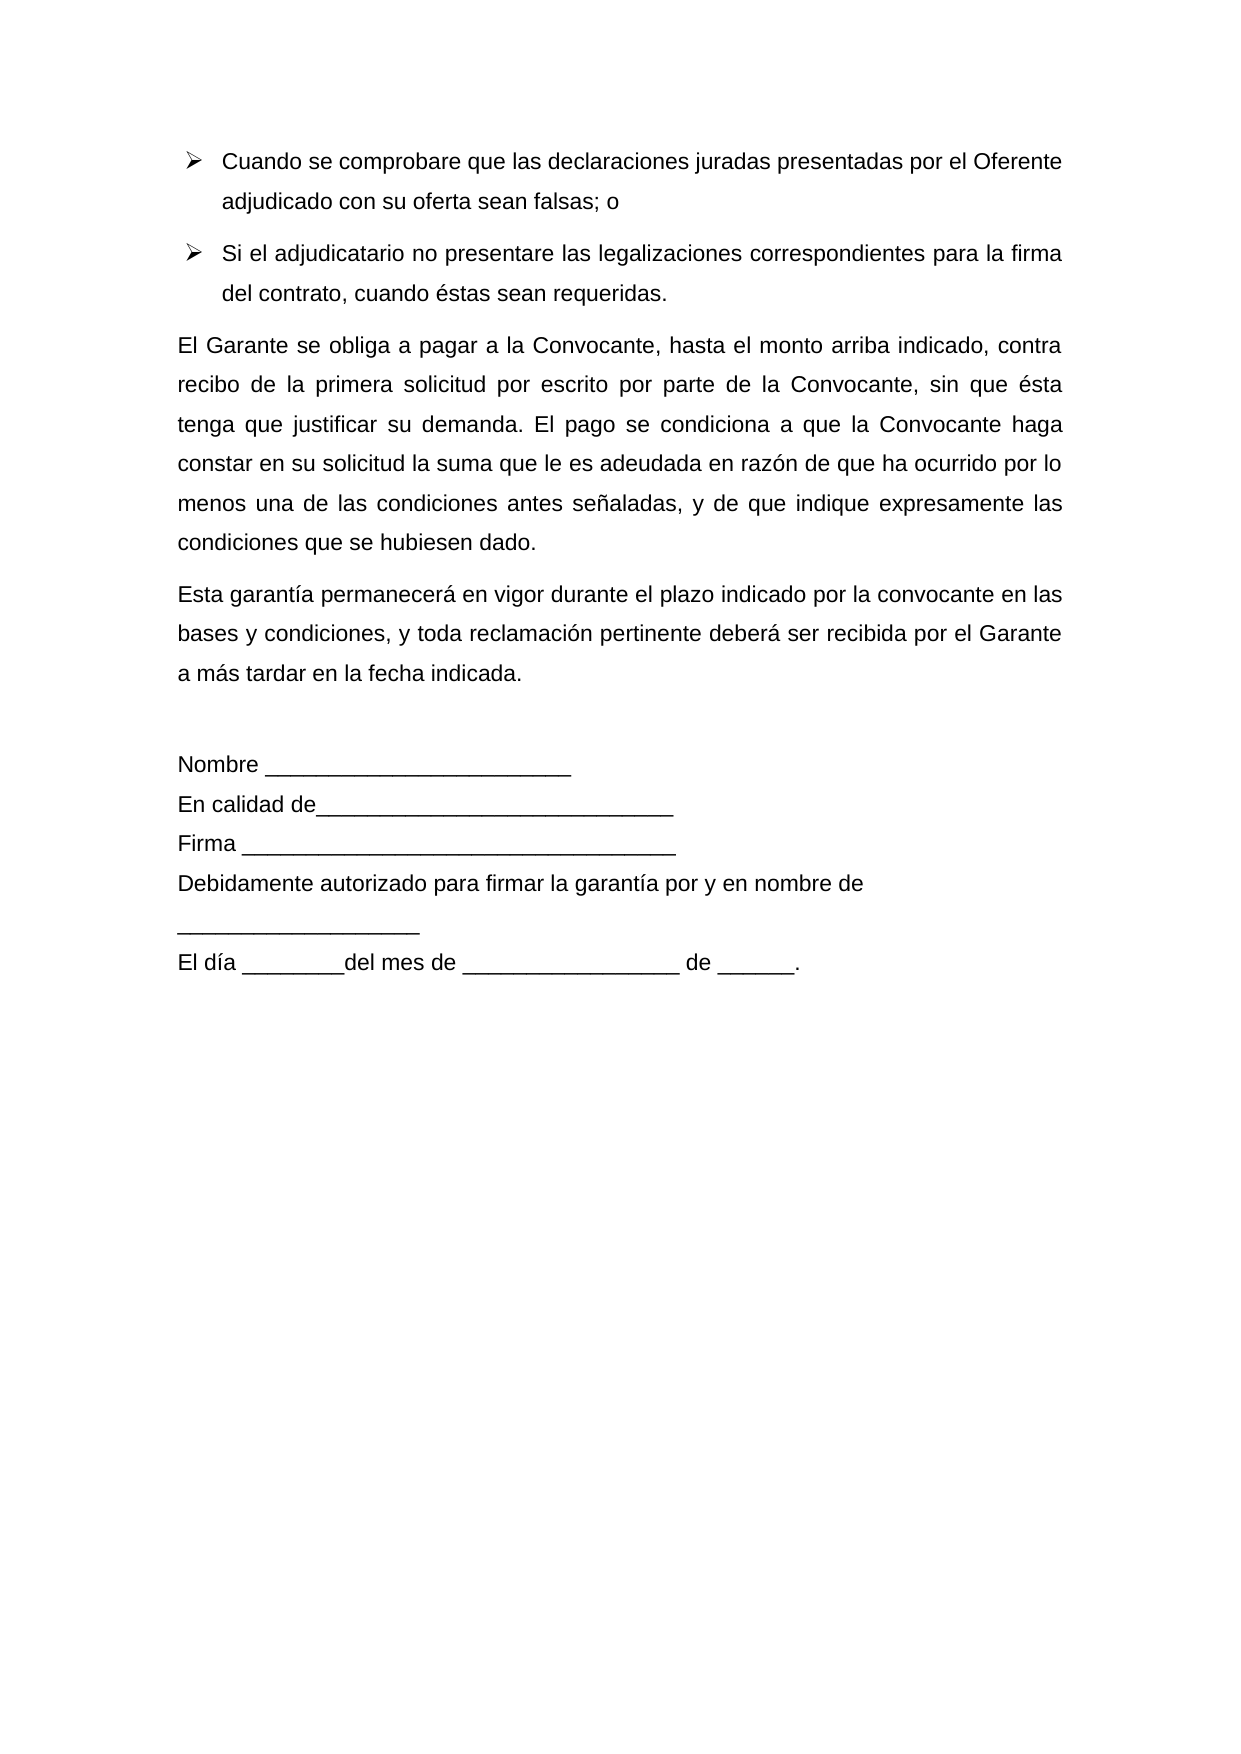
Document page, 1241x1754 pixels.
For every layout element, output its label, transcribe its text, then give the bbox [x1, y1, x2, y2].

text El día ________del mes de _________________ de ______. [177, 949, 1063, 975]
text Nombre ________________________ [177, 751, 1063, 778]
list Si el adjudicatario no presentare las legalizaciones correspondientes para la firma del contrato, cuando éstas sean requeridas. [184, 239, 1063, 306]
text El Garante se obliga a pagar a la Convocante, hasta el monto arriba indicado, contra recibo de la primera solicitud por escrito por parte de la Convocante, sin que ésta tenga que justificar su demanda. El pago se condiciona a que la Convocante haga constar en su solicitud la suma que le es adeudada en razón de que ha ocurrido por lo menos una de las condiciones antes señaladas, y de que indique expresamente las condiciones que se hubiesen dado. [177, 332, 1063, 555]
text Firma __________________________________ [177, 830, 1063, 857]
text Debidamente autorizado para firmar la garantía por y en nombre de ___________________ [177, 870, 1063, 936]
text En calidad de____________________________ [177, 791, 1063, 817]
text Esta garantía permanecerá en vigor durante el plazo indicado por la convocante en las bases y condiciones, y toda reclamación pertinente deberá ser recibida por el Garante a más tardar en la fecha indicada. [177, 581, 1063, 686]
list Cuando se comprobare que las declaraciones juradas presentadas por el Oferente adjudicado con su oferta sean falsas; o [184, 148, 1063, 214]
